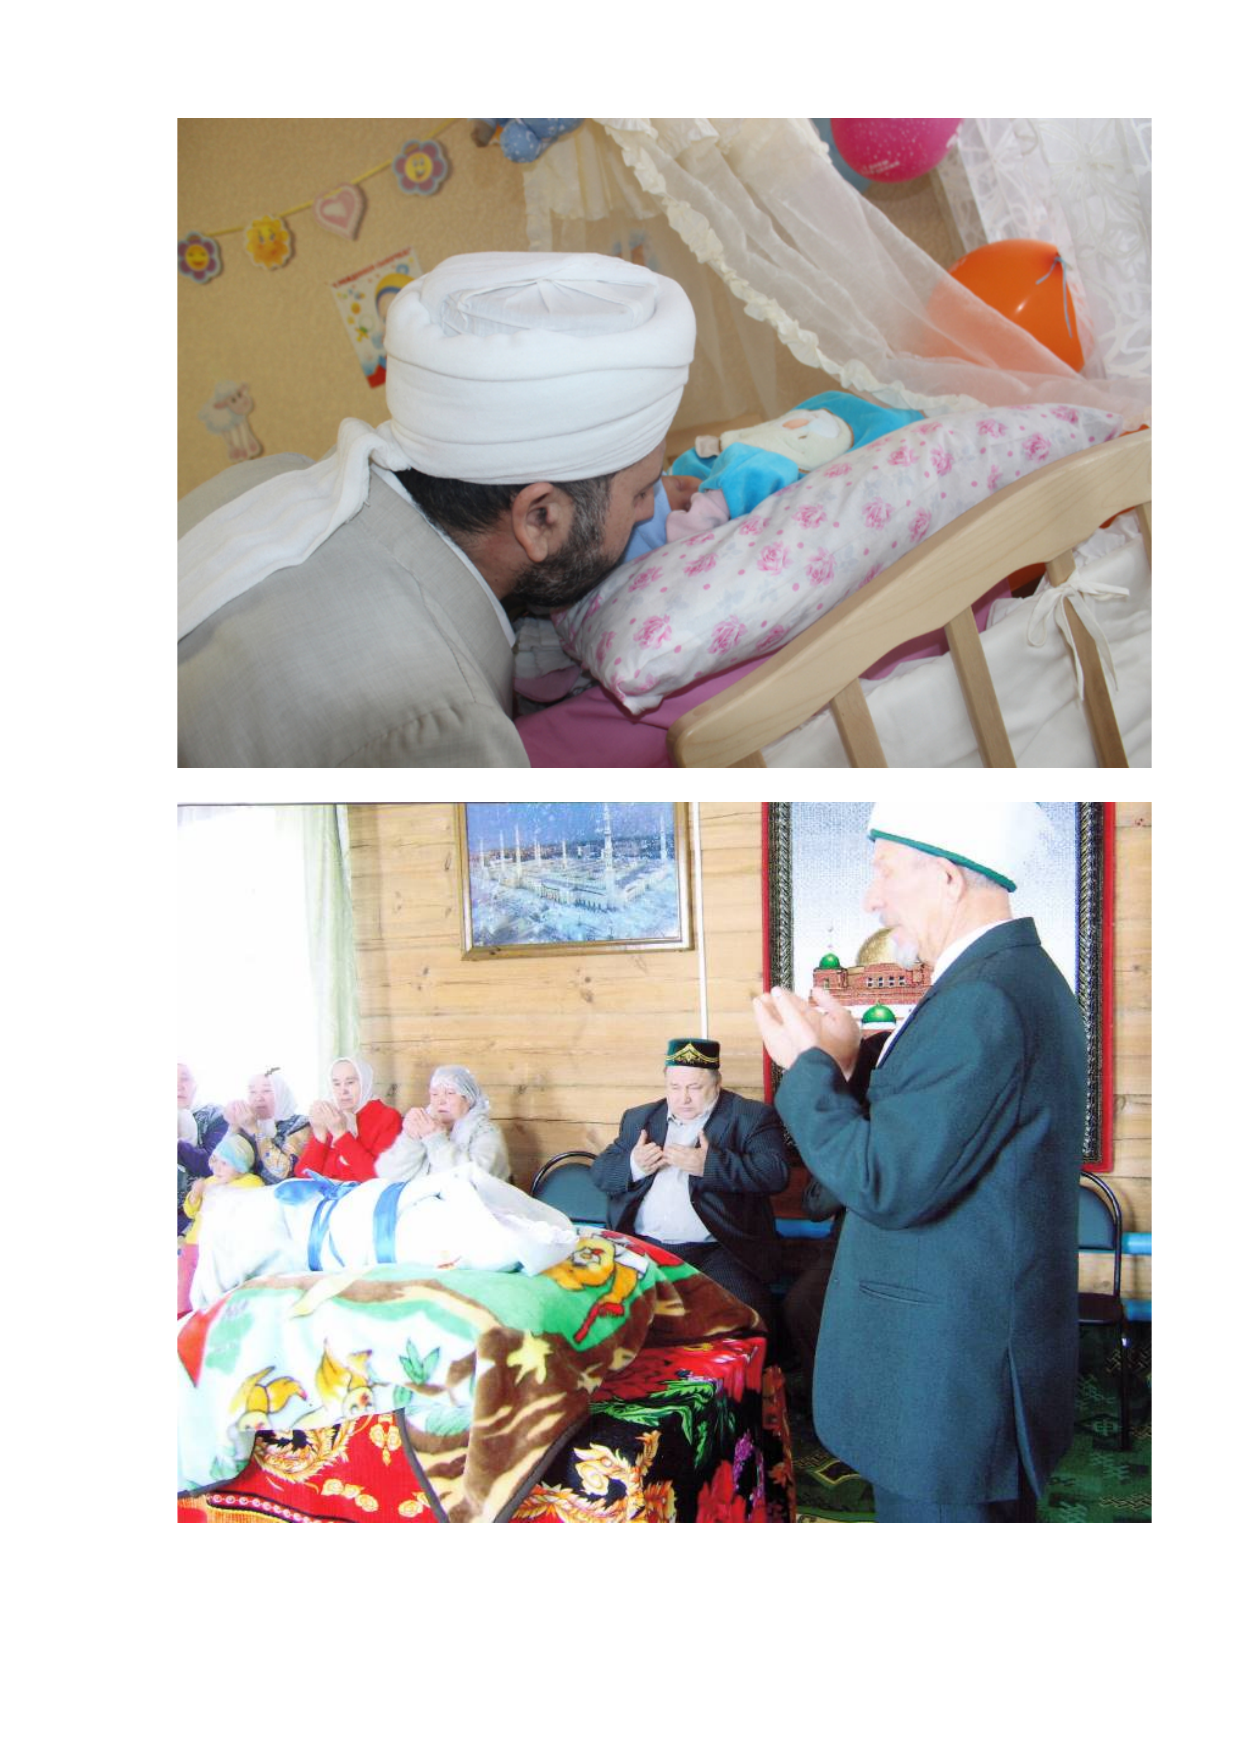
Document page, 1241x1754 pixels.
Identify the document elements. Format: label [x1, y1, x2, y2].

picture [177, 118, 1152, 768]
picture [177, 802, 1152, 1523]
